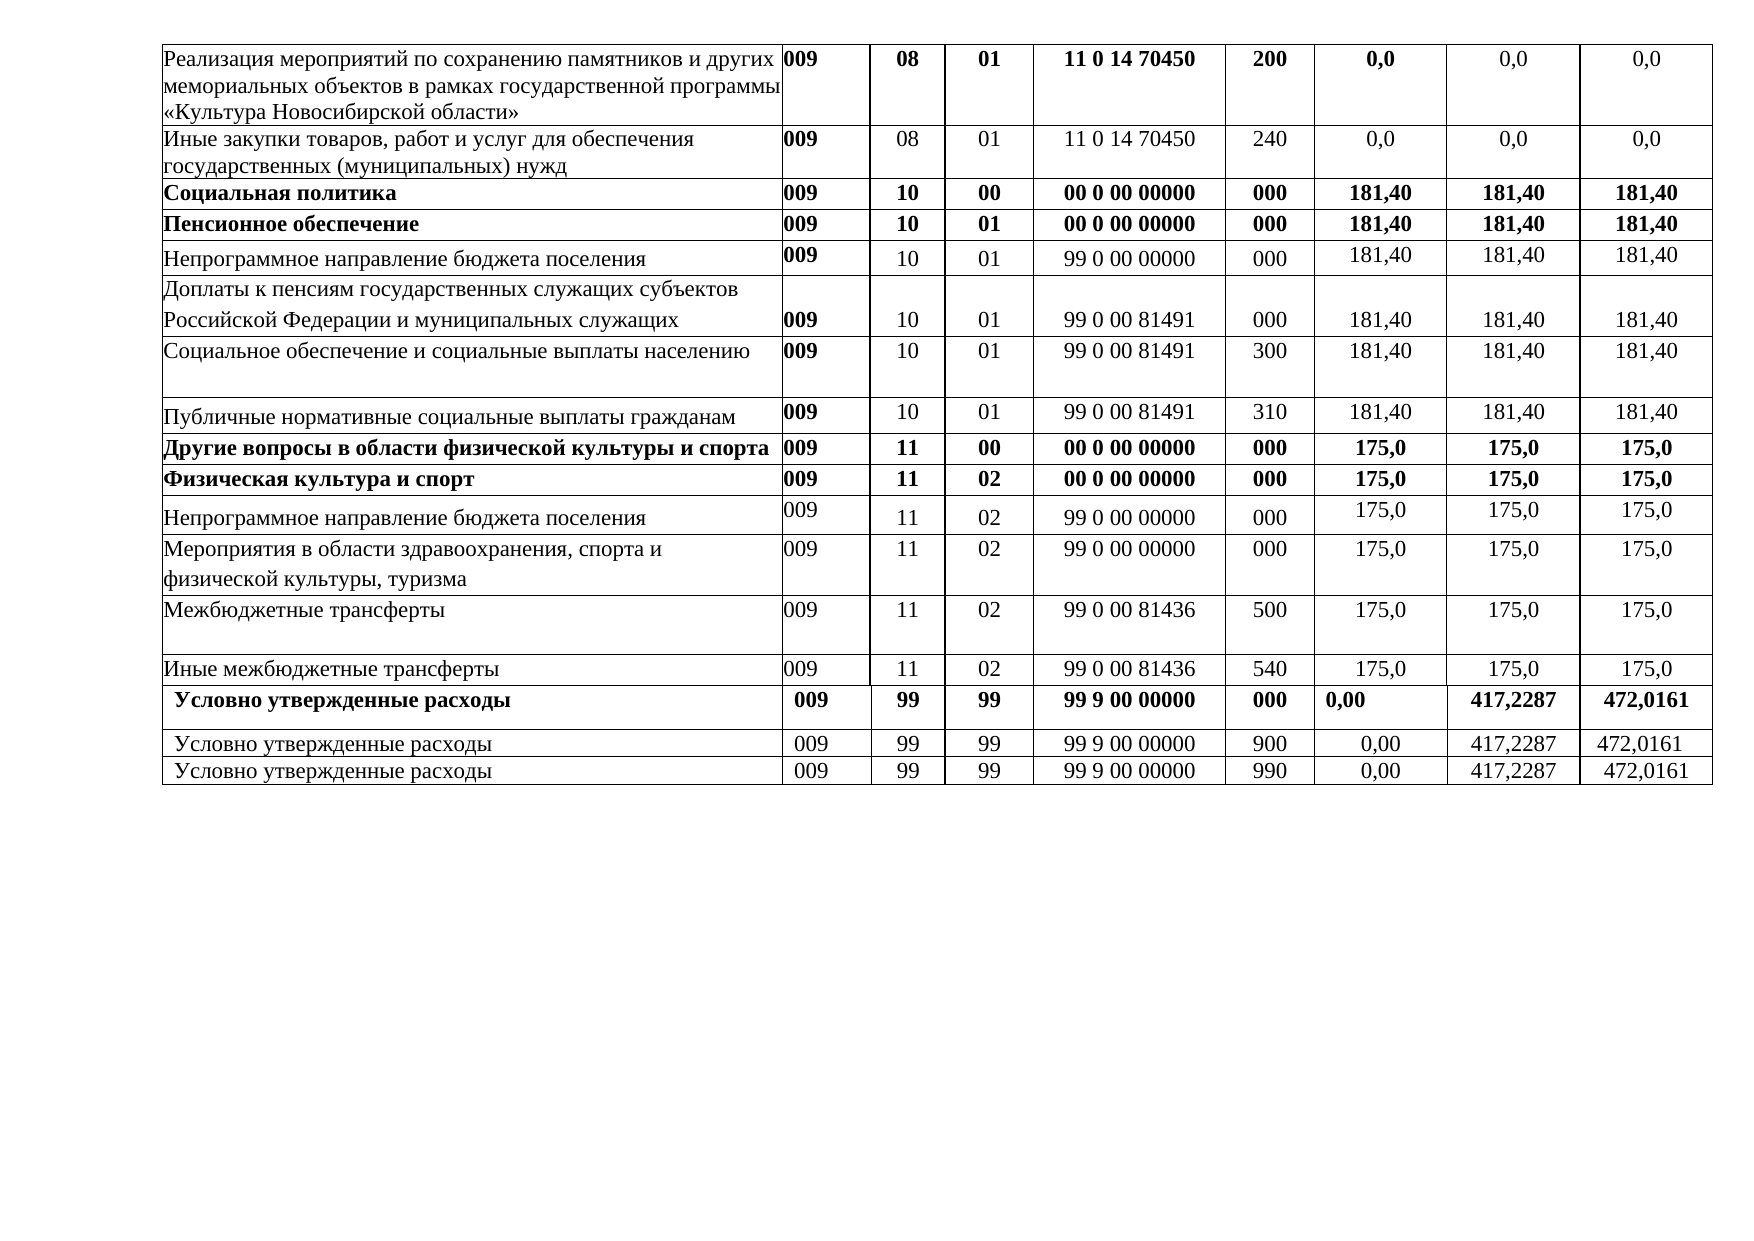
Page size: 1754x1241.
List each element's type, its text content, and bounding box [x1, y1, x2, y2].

table_cell 181,40 [1581, 179, 1712, 209]
table_header 000 [1226, 686, 1314, 729]
table_cell 175,0 [1581, 596, 1712, 654]
table_cell 11 0 14 70450 [1034, 45, 1225, 124]
table_cell Непрограммное направление бюджета поселения [163, 241, 782, 274]
table_cell 900 [1226, 730, 1314, 756]
table_cell 99 0 00 00000 [1034, 241, 1225, 274]
table_cell 11 [871, 434, 944, 464]
table_cell 01 [946, 210, 1033, 240]
table_cell 175,0 [1581, 535, 1712, 595]
table_cell 472,0161 [1581, 730, 1712, 756]
table_header 99 9 00 00000 [1034, 686, 1225, 729]
table_cell 009 [783, 757, 871, 784]
table_cell Иные закупки товаров, работ и услуг для обеспечения государственных (муниципальных) нужд [163, 126, 782, 178]
table_cell 009 [783, 655, 869, 684]
table_cell 175,0 [1581, 465, 1712, 495]
table_cell 000 [1226, 276, 1314, 336]
table_header Условно утвержденные расходы [163, 686, 782, 729]
table_cell 009 [783, 276, 869, 336]
table_cell 181,40 [1447, 179, 1579, 209]
table_cell 181,40 [1315, 179, 1446, 209]
table_cell 11 [871, 596, 944, 654]
table_cell Непрограммное направление бюджета поселения [163, 496, 782, 534]
table_cell 240 [1226, 126, 1314, 178]
table_cell 0,0 [1447, 126, 1579, 178]
table_cell 200 [1226, 45, 1314, 124]
table_header 009 [783, 686, 871, 729]
table_cell 10 [871, 179, 944, 209]
table_cell 175,0 [1447, 596, 1579, 654]
table_cell 0,00 [1315, 757, 1447, 784]
table_cell 175,0 [1447, 496, 1579, 534]
table_cell 310 [1226, 398, 1314, 433]
table_cell 01 [946, 398, 1033, 433]
table_header 99 [946, 686, 1033, 729]
table_cell 0,0 [1315, 126, 1446, 178]
table_cell 0,0 [1315, 45, 1446, 124]
table_cell 99 [946, 757, 1033, 784]
table_header 417,2287 [1448, 686, 1579, 729]
table_cell 009 [783, 241, 869, 274]
table_cell Условно утвержденные расходы [163, 757, 782, 784]
table_cell 181,40 [1447, 276, 1579, 336]
table_cell 417,2287 [1448, 757, 1579, 784]
table_cell 10 [871, 241, 944, 274]
table_cell 01 [946, 276, 1033, 336]
table_cell Доплаты к пенсиям государственных служащих субъектов Российской Федерации и муниципальных служащих [163, 276, 782, 336]
table_cell Публичные нормативные социальные выплаты гражданам [163, 398, 782, 433]
table_header 99 [872, 686, 944, 729]
table_cell 02 [946, 596, 1033, 654]
table_cell 175,0 [1581, 434, 1712, 464]
table_cell 02 [946, 465, 1033, 495]
table_cell Условно утвержденные расходы [163, 730, 782, 756]
table_cell 11 [871, 496, 944, 534]
table_cell 10 [871, 337, 944, 397]
table_cell 10 [871, 276, 944, 336]
table_cell 009 [783, 179, 869, 209]
table_cell 01 [946, 126, 1033, 178]
table_cell 00 [946, 434, 1033, 464]
table_cell 02 [946, 535, 1033, 595]
table_cell 10 [871, 210, 944, 240]
table_cell Социальное обеспечение и социальные выплаты населению [163, 337, 782, 397]
table_cell 99 0 00 81436 [1034, 655, 1225, 684]
table_cell Мероприятия в области здравоохранения, спорта и физической культуры, туризма [163, 535, 782, 595]
table_cell 11 [871, 655, 944, 684]
table_cell 175,0 [1315, 596, 1446, 654]
table_cell 000 [1226, 465, 1314, 495]
table_cell 500 [1226, 596, 1314, 654]
table_cell 00 0 00 00000 [1034, 210, 1225, 240]
table_cell 009 [783, 337, 869, 397]
table_cell 0,0 [1447, 45, 1579, 124]
table_cell 000 [1226, 210, 1314, 240]
table_cell 175,0 [1315, 465, 1446, 495]
table_cell 009 [783, 496, 869, 534]
table_header 472,0161 [1581, 686, 1712, 729]
table_cell 181,40 [1447, 398, 1579, 433]
table_cell 00 0 00 00000 [1034, 434, 1225, 464]
table_cell 99 [946, 730, 1033, 756]
table_cell 99 0 00 00000 [1034, 496, 1225, 534]
table_cell 99 0 00 00000 [1034, 535, 1225, 595]
table_cell Межбюджетные трансферты [163, 596, 782, 654]
table_cell 181,40 [1581, 241, 1712, 274]
table_cell Социальная политика [163, 179, 782, 209]
table_cell 000 [1226, 179, 1314, 209]
table_cell 009 [783, 596, 869, 654]
table_cell 000 [1226, 535, 1314, 595]
table_cell Физическая культура и спорт [163, 465, 782, 495]
table_header 0,00 0,00 [1315, 686, 1447, 729]
table_cell 0,00 [1315, 730, 1447, 756]
table_cell 99 [872, 757, 944, 784]
table_cell 175,0 [1447, 465, 1579, 495]
table_cell 175,0 [1447, 535, 1579, 595]
table_cell 11 [871, 465, 944, 495]
table_cell 01 [946, 241, 1033, 274]
table_cell 540 [1226, 655, 1314, 684]
table_cell 01 [946, 45, 1033, 124]
table_cell 000 [1226, 434, 1314, 464]
table_cell 175,0 [1581, 655, 1712, 684]
table_cell 009 [783, 126, 869, 178]
table_cell 0,0 [1581, 45, 1712, 124]
table_cell 11 0 14 70450 [1034, 126, 1225, 178]
table_cell 009 [783, 210, 869, 240]
table_cell 181,40 [1581, 398, 1712, 433]
table_cell 417,2287 [1448, 730, 1579, 756]
table_cell 10 [871, 398, 944, 433]
table_cell 181,40 [1315, 398, 1446, 433]
table_cell 0,0 [1581, 126, 1712, 178]
table_cell 175,0 [1315, 496, 1446, 534]
table_cell Другие вопросы в области физической культуры и спорта [163, 434, 782, 464]
table_cell 99 0 00 81491 [1034, 337, 1225, 397]
table_cell 181,40 [1447, 210, 1579, 240]
table_cell 175,0 [1447, 434, 1579, 464]
table_cell 99 [872, 730, 944, 756]
table_cell 009 [783, 398, 869, 433]
table_cell 175,0 [1315, 535, 1446, 595]
table_cell 11 [871, 535, 944, 595]
table_cell 300 [1226, 337, 1314, 397]
table_cell 175,0 [1447, 655, 1579, 684]
table_cell 181,40 [1447, 241, 1579, 274]
table_cell 181,40 [1315, 276, 1446, 336]
table_cell 02 [946, 655, 1033, 684]
table_cell 02 [946, 496, 1033, 534]
table_cell 181,40 [1315, 241, 1446, 274]
table_cell 000 [1226, 496, 1314, 534]
table_cell 99 9 00 00000 [1034, 757, 1225, 784]
table_cell 01 [946, 337, 1033, 397]
table_cell 181,40 [1315, 210, 1446, 240]
table_cell 99 0 00 81491 [1034, 398, 1225, 433]
table_cell 472,0161 [1581, 757, 1712, 784]
table_cell 181,40 [1315, 337, 1446, 397]
table_cell 08 [871, 45, 944, 124]
table_cell 175,0 [1581, 496, 1712, 534]
table_cell 009 [783, 45, 869, 124]
table_cell 181,40 [1581, 276, 1712, 336]
table_cell 00 0 00 00000 [1034, 179, 1225, 209]
table_cell Реализация мероприятий по сохранению памятников и других мемориальных объектов в рамках государственной программы «Культура Новосибирской области» [163, 45, 782, 124]
table_cell 009 [783, 434, 869, 464]
table_cell Пенсионное обеспечение [163, 210, 782, 240]
table_cell 99 0 00 81491 [1034, 276, 1225, 336]
table_cell 181,40 [1447, 337, 1579, 397]
table_cell 08 [871, 126, 944, 178]
table_cell Иные межбюджетные трансферты [163, 655, 782, 684]
table_cell 990 [1226, 757, 1314, 784]
table_cell 99 9 00 00000 [1034, 730, 1225, 756]
table_cell 00 [946, 179, 1033, 209]
table_cell 00 0 00 00000 [1034, 465, 1225, 495]
table_cell 181,40 [1581, 210, 1712, 240]
table_cell 175,0 [1315, 434, 1446, 464]
table_cell 181,40 [1581, 337, 1712, 397]
table_cell 009 [783, 730, 871, 756]
table_cell 99 0 00 81436 [1034, 596, 1225, 654]
table_cell 000 [1226, 241, 1314, 274]
table_cell 009 [783, 535, 869, 595]
table_cell 175,0 [1315, 655, 1446, 684]
table_cell 009 [783, 465, 869, 495]
